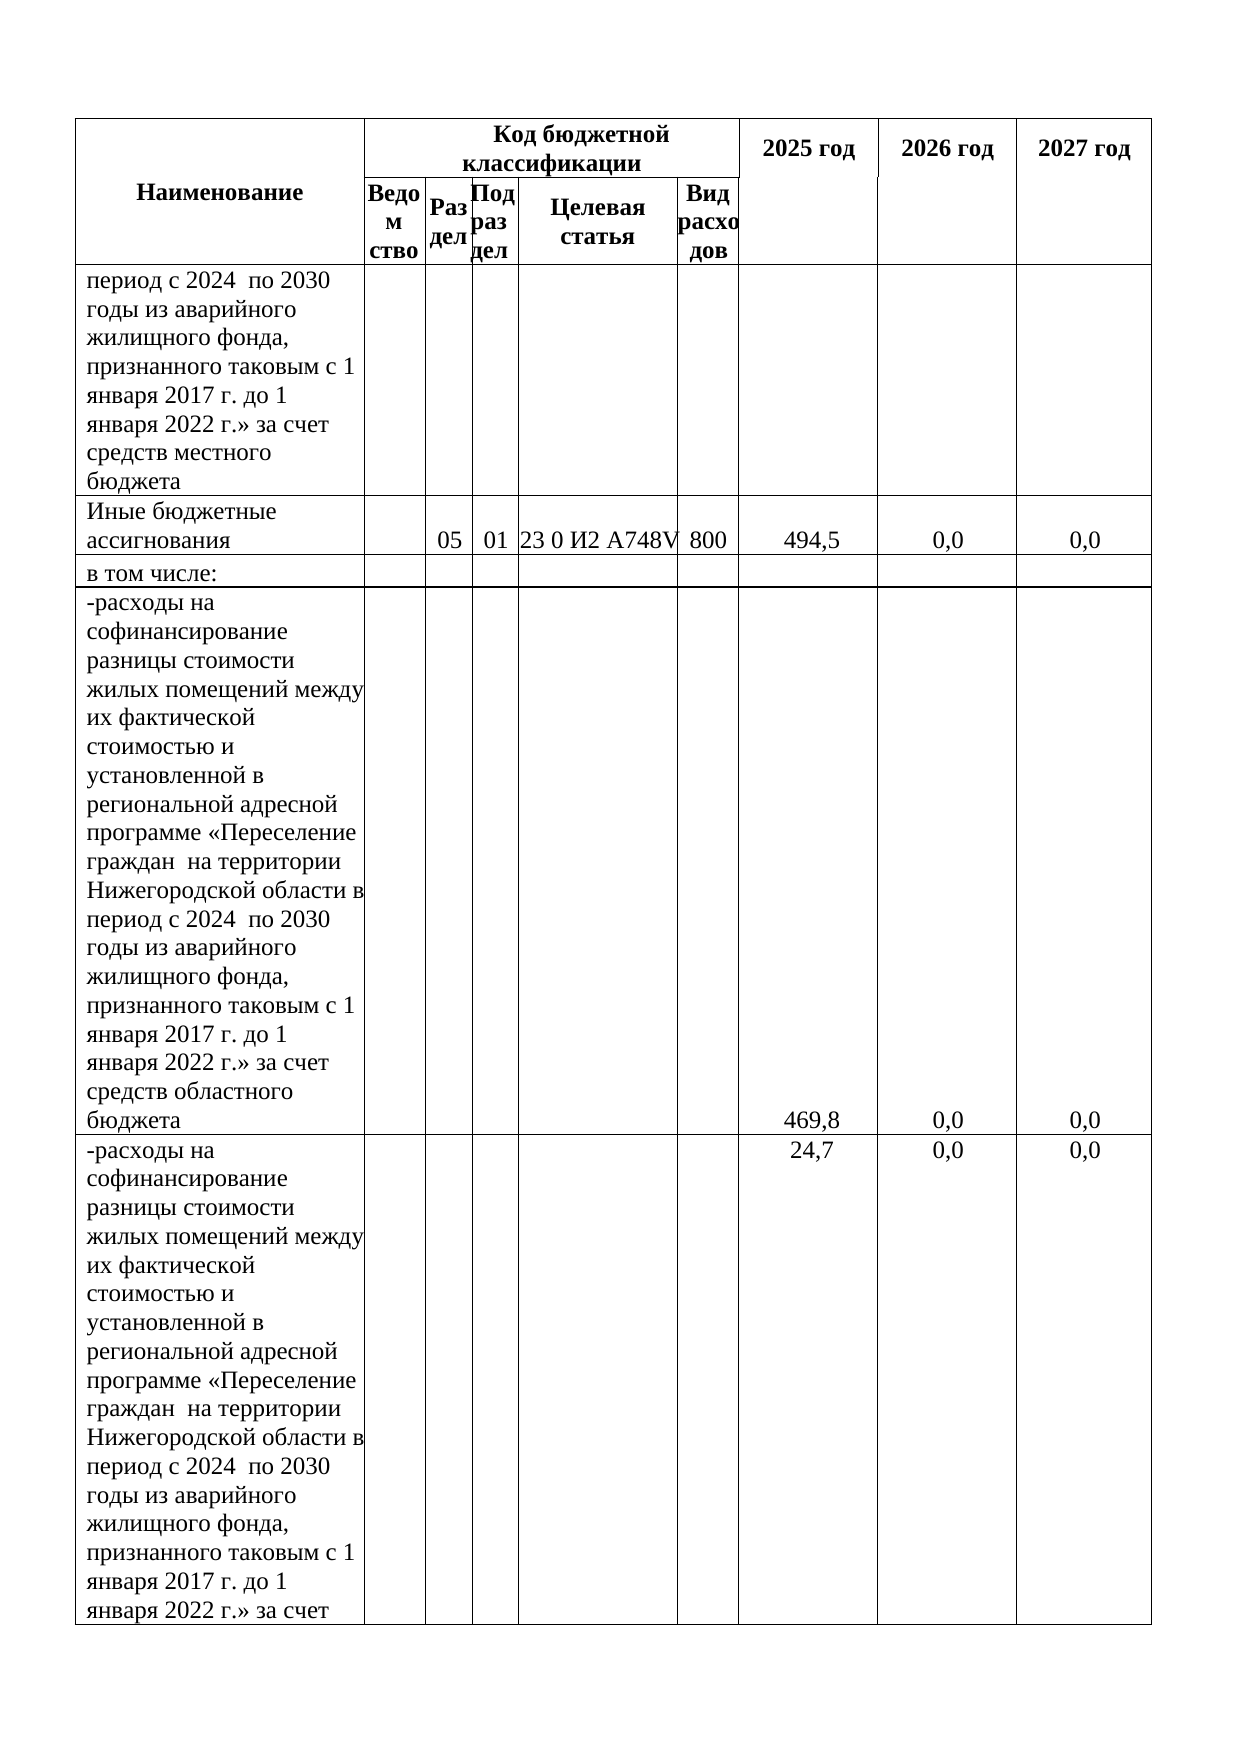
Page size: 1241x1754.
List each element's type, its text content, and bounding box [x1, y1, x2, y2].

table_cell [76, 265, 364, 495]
table_cell Вид расходов [678, 178, 738, 264]
table_cell [739, 177, 877, 264]
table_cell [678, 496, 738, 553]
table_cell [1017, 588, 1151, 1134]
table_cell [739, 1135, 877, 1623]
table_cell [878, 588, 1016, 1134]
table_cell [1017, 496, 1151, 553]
table_cell [1017, 177, 1151, 264]
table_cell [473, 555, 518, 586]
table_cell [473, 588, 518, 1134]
table_cell Целевая статья [519, 178, 677, 264]
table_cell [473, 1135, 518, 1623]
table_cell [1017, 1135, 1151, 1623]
table_header Код бюджетной классификации [365, 119, 739, 177]
table_cell [878, 177, 1016, 264]
table_cell Раз дел [426, 178, 472, 264]
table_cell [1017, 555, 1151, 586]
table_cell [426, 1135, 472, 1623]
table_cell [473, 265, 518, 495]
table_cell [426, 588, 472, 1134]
table_header Наименование [76, 119, 364, 264]
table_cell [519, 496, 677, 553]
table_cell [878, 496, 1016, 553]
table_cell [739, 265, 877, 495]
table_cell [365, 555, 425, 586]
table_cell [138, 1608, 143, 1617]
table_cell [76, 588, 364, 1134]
table_header 2026 год [879, 119, 1016, 177]
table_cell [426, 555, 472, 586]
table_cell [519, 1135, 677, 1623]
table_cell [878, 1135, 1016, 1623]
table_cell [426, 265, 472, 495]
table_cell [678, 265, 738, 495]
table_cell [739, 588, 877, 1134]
table_cell Ведом ство [365, 178, 425, 264]
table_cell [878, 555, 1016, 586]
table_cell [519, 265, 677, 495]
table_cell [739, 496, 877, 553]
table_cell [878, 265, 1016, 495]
table_cell Под раз дел [473, 178, 518, 264]
table_header 2025 год [740, 119, 878, 177]
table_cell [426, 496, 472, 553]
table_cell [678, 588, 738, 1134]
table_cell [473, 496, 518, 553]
table_header 2027 год [1017, 119, 1151, 177]
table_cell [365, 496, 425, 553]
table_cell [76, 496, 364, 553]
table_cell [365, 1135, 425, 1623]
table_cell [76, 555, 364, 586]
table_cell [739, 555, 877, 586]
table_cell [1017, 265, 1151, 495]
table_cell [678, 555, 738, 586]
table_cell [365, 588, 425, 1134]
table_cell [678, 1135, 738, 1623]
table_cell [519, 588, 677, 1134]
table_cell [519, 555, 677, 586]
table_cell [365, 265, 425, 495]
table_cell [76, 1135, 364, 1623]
